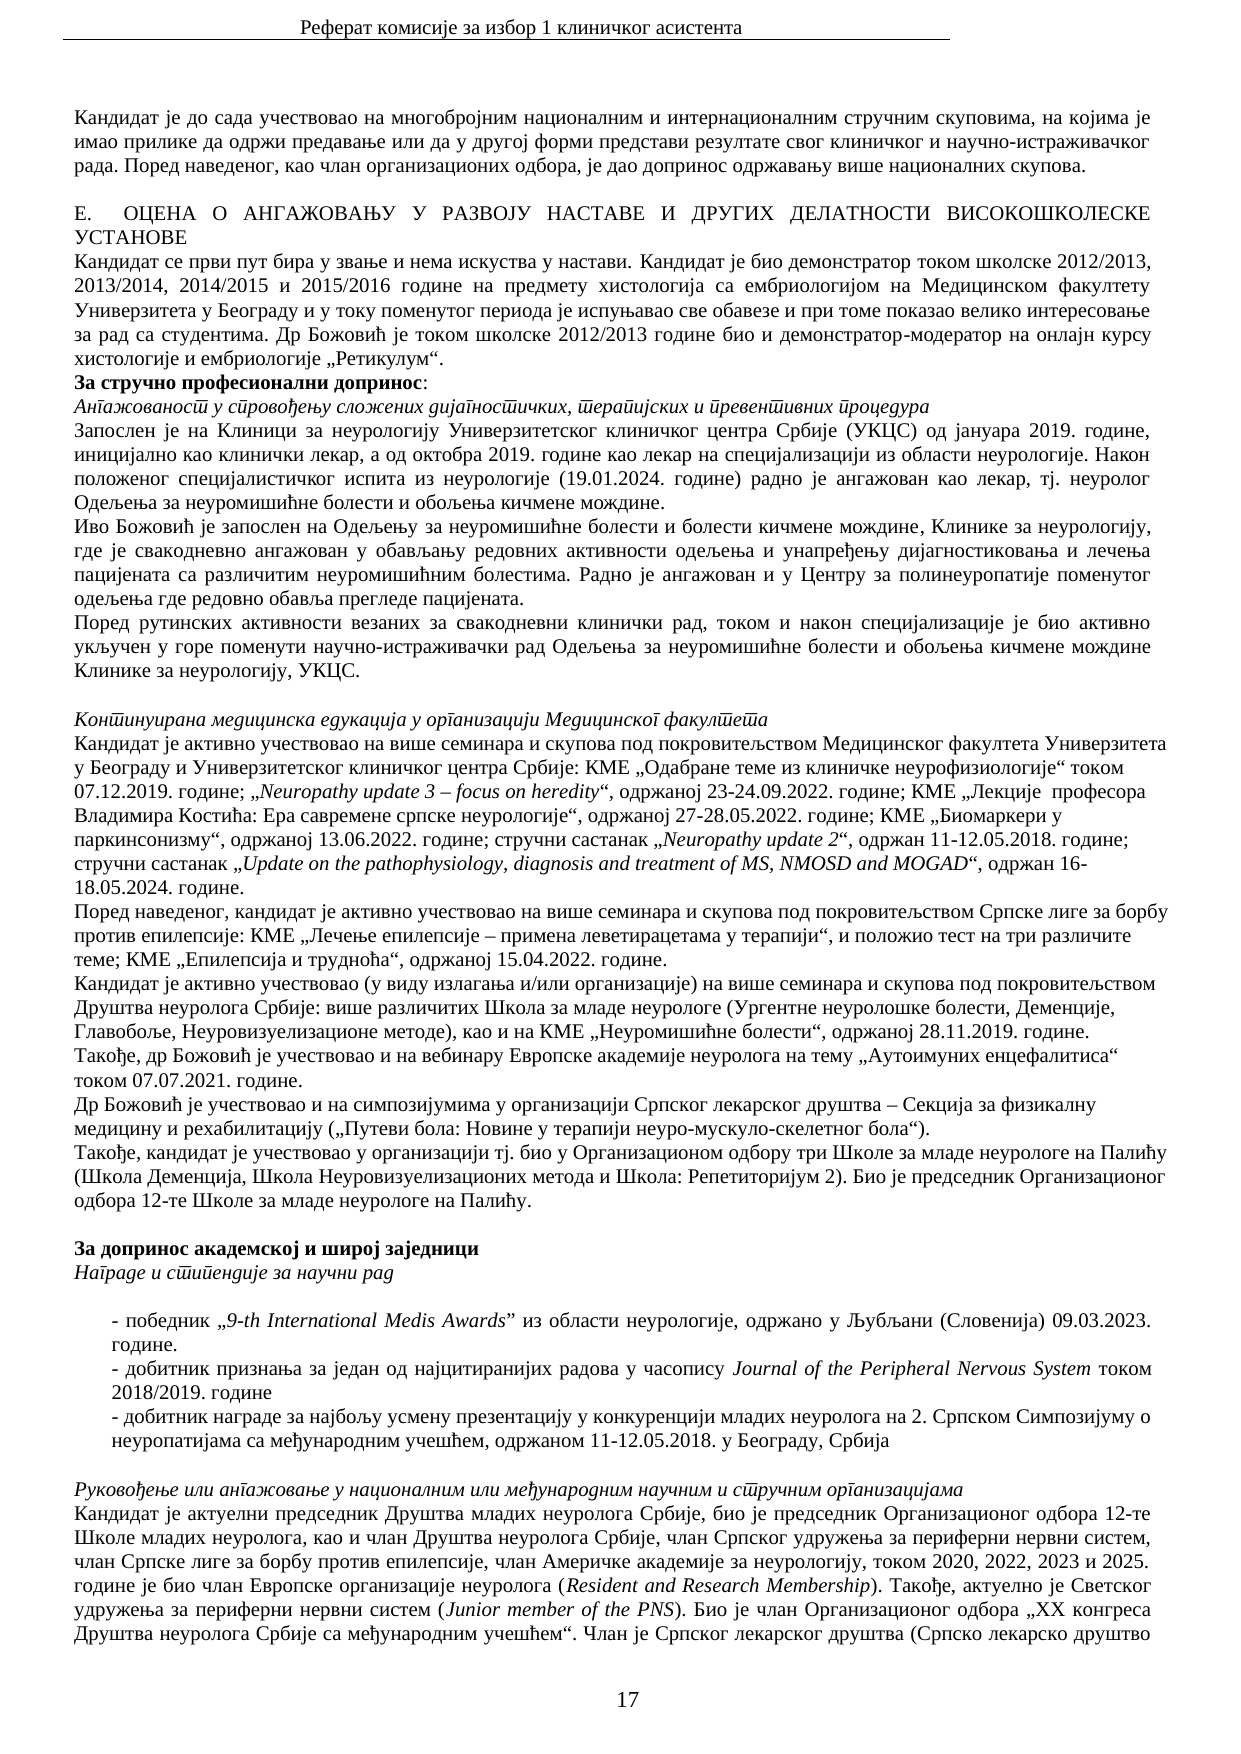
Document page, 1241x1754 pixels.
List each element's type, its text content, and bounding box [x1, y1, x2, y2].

text Кандидат се први пут бира у звање и нема искуства у настави. Кандидат је био демонстратор током школске 2012/2013, 2013/2014, 2014/2015 и 2015/2016 године на предмету хистологија са ембриологијом на Медицинском факултету Универзитета у Београду и у току поменутог периода је испуњавао све обавезе и при томе показао велико интересовање за рад са студентима. Др Божовић је током школске 2012/2013 године био и демонстратор-модератор на онлајн курсу хистологије и ембриологије „Ретикулум“. [74, 249, 1152, 370]
list - добитник награде за најбољу усмену презентацију у конкуренцији младих неуролога на 2. Српском Симпозијуму о неуропатијама са међународним учешћем, одржаном 11-12.05.2018. у Београду, Србија [111, 1404, 1152, 1452]
list - добитник признања за један од најцитиранијих радова у часопису Journal of the Peripheral Nervous System током 2018/2019. године [111, 1356, 1152, 1404]
text Е. ОЦЕНА О АНГАЖОВАЊУ У РАЗВОЈУ НАСТАВЕ И ДРУГИХ ДЕЛАТНОСТИ ВИСОКОШКОЛЕСКЕ УСТАНОВЕ [74, 201, 1152, 249]
text Континуирана медицинска едукација у организацији Медицинског факултета [74, 707, 1152, 731]
text Кандидат је до сада учествовао на многобројним националним и интернационалним стручним скуповима, на којима је имао прилике да одржи предавање или да у другој форми представи резултате свог клиничког и научно-истраживачког рада. Поред наведеног, као члан организационих одбора, је дао допринос одржавању више националних скупова. [74, 105, 1152, 177]
text Награде и стипендије за научни рад [74, 1260, 1152, 1284]
text Кандидат је активно учествовао на више семинара и скупова под покровитељством Медицинског факултета Универзитета у Београду и Универзитетског клиничког центра Србије: КМЕ „Одабране теме из клиничке неурофизиологије“ током 07.12.2019. године; „Neuropathy update 3 – focus on heredity“, одржаној 23-24.09.2022. године; КМЕ „Лекције професора Владимира Костића: Ера савремене српске неурологије“, одржаној 27-28.05.2022. године; КМЕ „Биомаркери у паркинсонизму“, одржаној 13.06.2022. године; стручни састанак „Neuropathy update 2“, одржан 11-12.05.2018. године; стручни састанак „Update on the pathophysiology, diagnosis and treatment of MS, NMOSD and MOGAD“, одржан 16-18.05.2024. године. [74, 731, 1171, 899]
text Такође, кандидат је учествовао у организацији тј. био у Организационом одбору три Школе за младе неурологе на Палићу (Школа Деменција, Школа Неуровизуелизационих метода и Школа: Репетиторијум 2). Био је председник Организационог одбора 12-те Школе за младе неурологе на Палићу. [74, 1140, 1171, 1212]
text Запослен је на Клиници за неурологију Универзитетског клиничког центра Србије (УКЦС) од јануара 2019. године, иницијално као клинички лекар, а од октобра 2019. године као лекар на специјализацији из области неурологије. Након положеног специјалистичког испита из неурологије (19.01.2024. године) радно је ангажован као лекар, тј. неуролог Одељења за неуромишићне болести и обољења кичмене мождине. [74, 418, 1152, 514]
text Ангажованост у спровођењу сложених дијагностичких, терапијских и превентивних процедура [74, 394, 1152, 418]
text Поред наведеног, кандидат је активно учествовао на више семинара и скупова под покровитељством Српске лиге за борбу против епилепсије: КМЕ „Лечење епилепсије – примена леветирацетама у терапији“, и положио тест на три различите теме; КМЕ „Епилепсија и трудноћа“, одржаној 15.04.2022. године. [74, 899, 1171, 971]
text Иво Божовић је запослен на Одељењу за неуромишићне болести и болести кичмене мождине, Клинике за неурологију, где је свакодневно ангажован у обављању редовних активности одељења и унапређењу дијагностиковања и лечења пацијената са различитим неуромишићним болестима. Радно је ангажован и у Центру за полинеуропатије поменутог одељења где редовно обавља прегледе пацијената. [74, 514, 1152, 610]
list - победник „9-th International Medis Awards” из области неурологије, одржано у Љубљани (Словенија) 09.03.2023. године. [111, 1308, 1152, 1356]
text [74, 1501, 1152, 1645]
text Руковођење или ангажовање у националним или међународним научним и стручним организацијама [74, 1477, 1152, 1501]
text Др Божовић је учествовао и на симпозијумима у организацији Српског лекарског друштва – Секција за физикалну медицину и рехабилитацију („Путеви бола: Новине у терапији неуро-мускуло-скелетног бола“). [74, 1092, 1171, 1140]
text Такође, др Божовић је учествовао и на вебинару Европске академије неуролога на тему „Аутоимуних енцефалитиса“ током 07.07.2021. године. [74, 1043, 1171, 1092]
text Поред рутинских активности везаних за свакодневни клинички рад, током и након специјализације је био активно укључен у горе поменути научно-истраживачки рад Одељења за неуромишићне болести и обољења кичмене мождине Клинике за неурологију, УКЦС. [74, 610, 1152, 682]
text За стручно професионални допринос: [74, 370, 1152, 394]
text За допринос академској и широј заједници [74, 1236, 1152, 1260]
text Кандидат је активно учествовао (у виду излагања и/или организације) на више семинара и скупова под покровитељством Друштва неуролога Србије: више различитих Школа за младе неурологе (Ургентне неуролошке болести, Деменције, Главобоље, Неуровизуелизационе методе), као и на КМЕ „Неуромишићне болести“, одржаној 28.11.2019. године. [74, 971, 1171, 1043]
